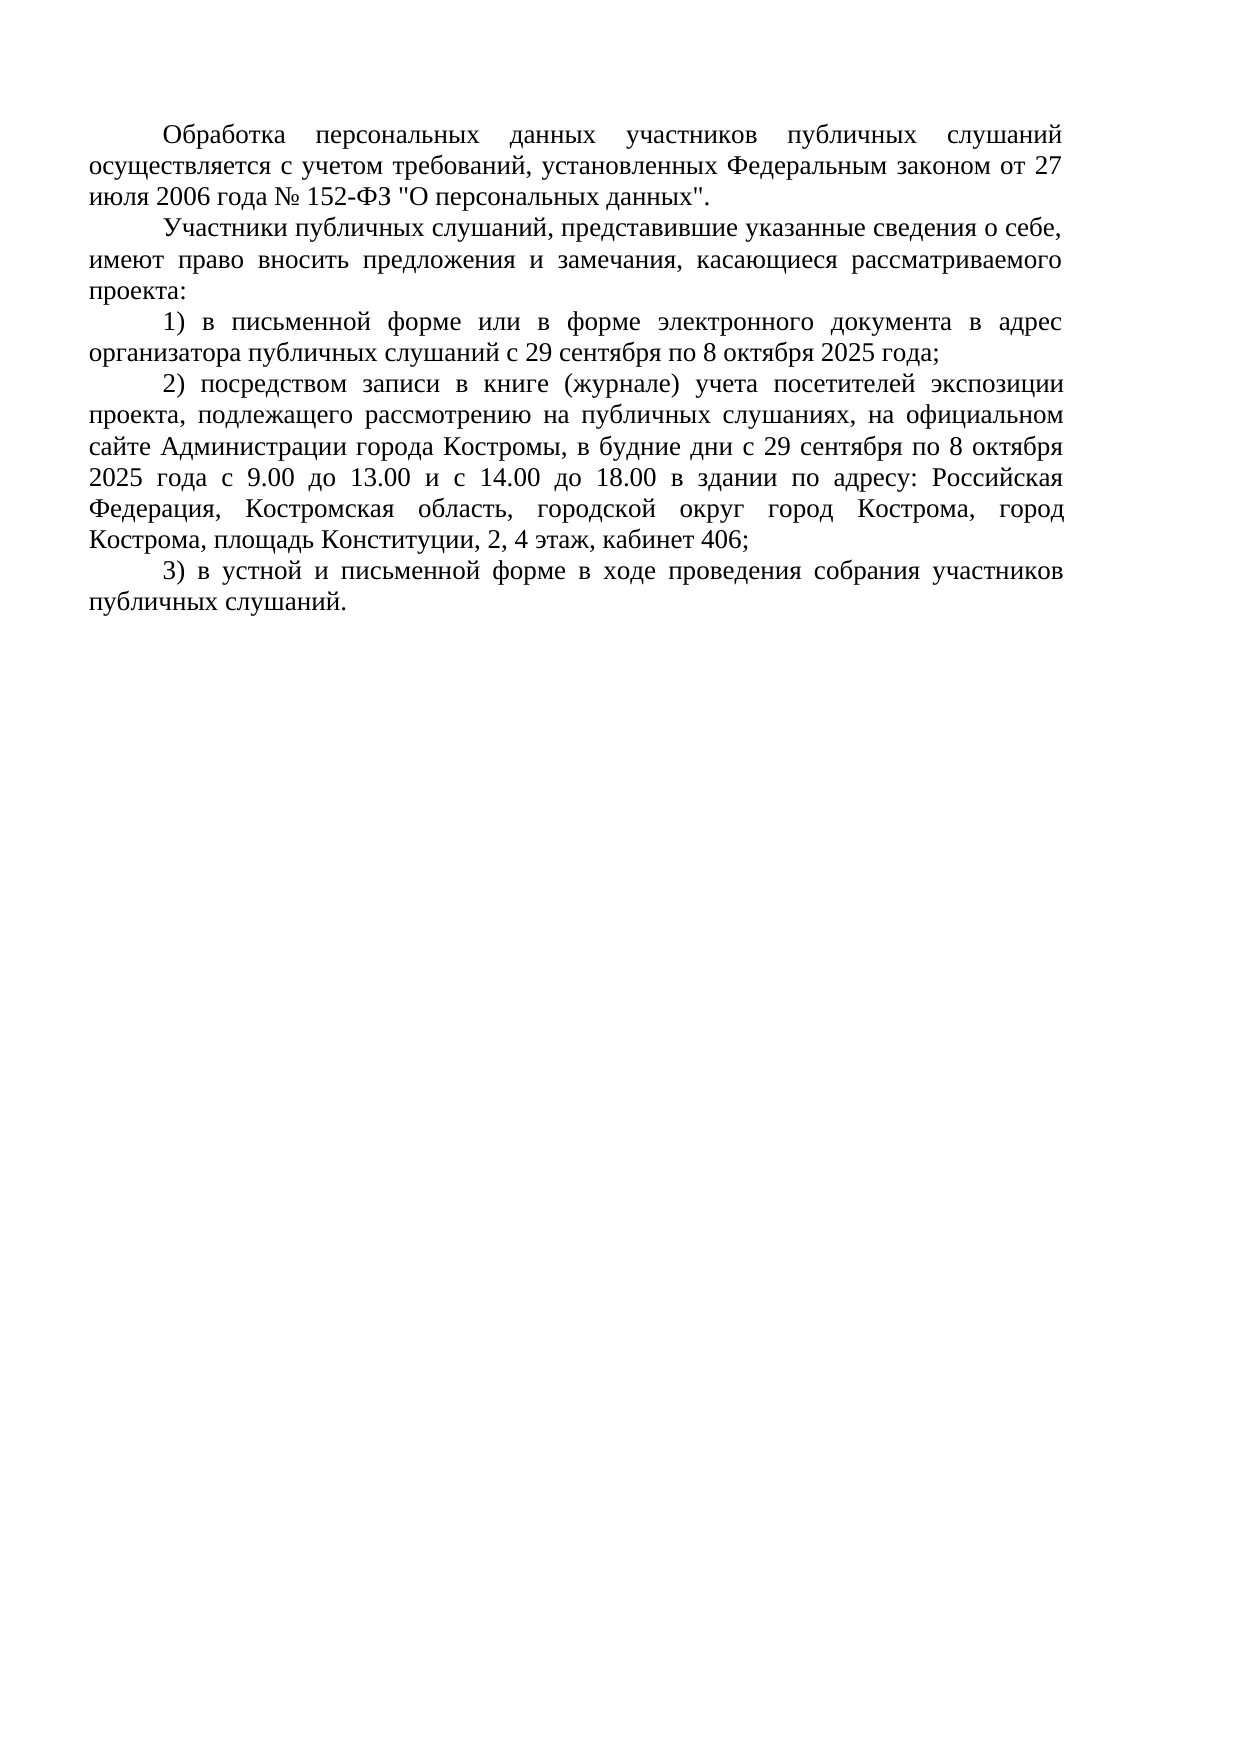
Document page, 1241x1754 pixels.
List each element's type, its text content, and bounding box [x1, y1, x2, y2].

text Участники публичных слушаний, представившие указанные сведения о себе, имеют право вносить предложения и замечания, касающиеся рассматриваемого проекта: [88, 212, 1063, 305]
text 2) посредством записи в книге (журнале) учета посетителей экспозиции проекта, подлежащего рассмотрению на публичных слушаниях, на официальном сайте Администрации города Костромы, в будние дни с 29 сентября по 8 октября 2025 года с 9.00 до 13.00 и с 14.00 до 18.00 в здании по адресу: Российская Федерация, Костромская область, городской округ город Кострома, город Кострома, площадь Конституции, 2, 4 этаж, кабинет 406; [88, 367, 1065, 554]
text 3) в устной и письменной форме в ходе проведения собрания участников публичных слушаний. [88, 554, 1065, 616]
text Обработка персональных данных участников публичных слушаний осуществляется с учетом требований, установленных Федеральным законом от 27 июля 2006 года № 152-ФЗ "О персональных данных". [88, 118, 1063, 212]
text 1) в письменной форме или в форме электронного документа в адрес организатора публичных слушаний с 29 сентября по 8 октября 2025 года; [88, 305, 1063, 367]
